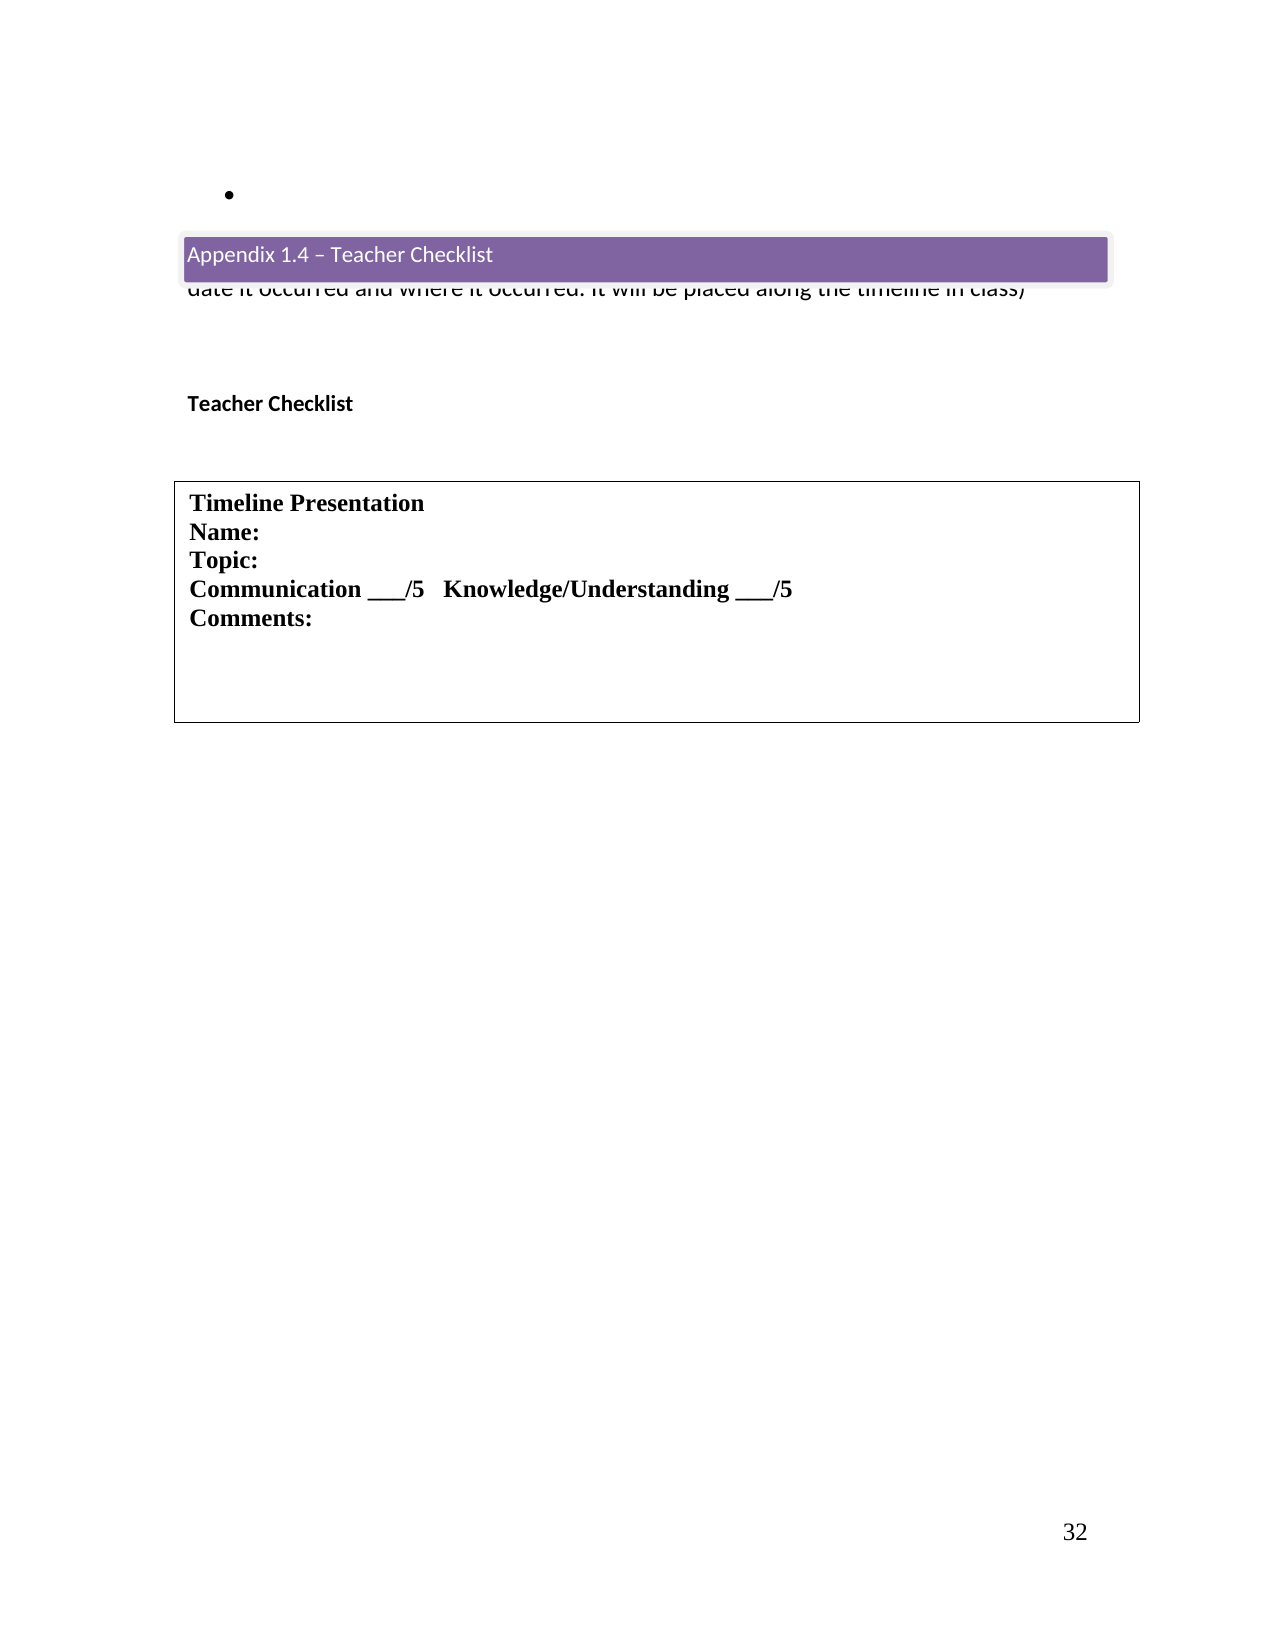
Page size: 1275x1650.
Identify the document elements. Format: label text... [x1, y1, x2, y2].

text Teacher Checklist [187, 389, 1087, 417]
text (Note: Be sure to print off a picture of your topic and attach the name of the topic, the date it occurred and where it occurred. It will be placed along the timeline in class) [187, 289, 1087, 303]
